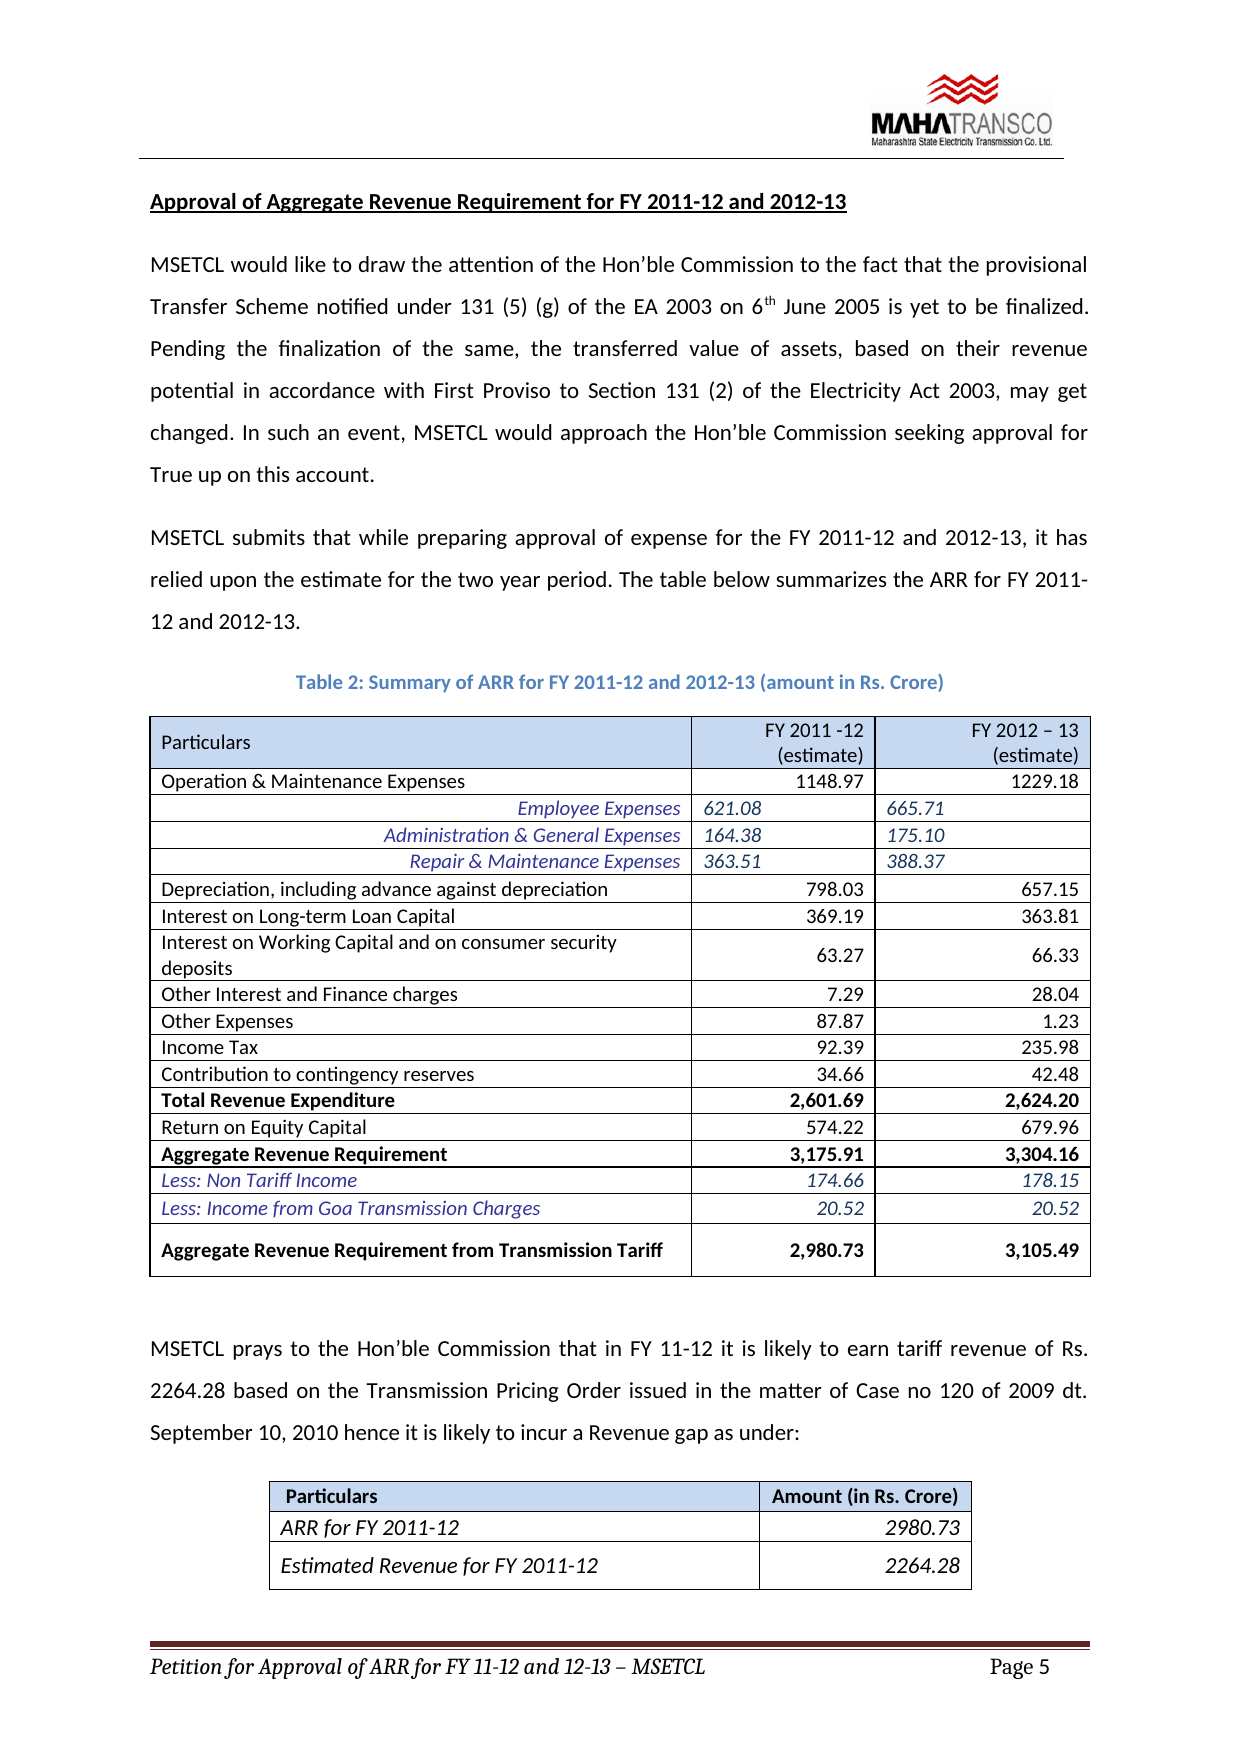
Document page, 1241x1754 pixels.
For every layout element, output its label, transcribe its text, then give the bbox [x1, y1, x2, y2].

table_cell Employee Expenses [151, 795, 691, 821]
text MSETCL would like to draw the attention of the Hon’ble Commission to the fact that the provisional Transfer Scheme notified under 131 (5) (g) of the EA 2003 on 6th June 2005 is yet to be finalized. Pending the finalization of the same, the transferred value of assets, based on their revenue potential in accordance with First Proviso to Section 131 (2) of the Electricity Act 2003, may get changed. In such an event, MSETCL would approach the Hon’ble Commission seeking approval for True up on this account. [150, 250, 1090, 488]
table_cell 164.38 [692, 822, 874, 847]
table_cell 2980.73 [760, 1512, 971, 1541]
table_cell 92.39 [692, 1035, 874, 1060]
table_cell 20.52 [876, 1194, 1090, 1223]
table_cell Repair & Maintenance Expenses [151, 849, 691, 874]
table_cell Estimated Revenue for FY 2011-12 [270, 1542, 759, 1588]
table_cell Depreciation, including advance against depreciation [151, 875, 691, 902]
table_cell 1229.18 [876, 769, 1090, 794]
table_cell 679.96 [876, 1114, 1090, 1140]
table_cell Other Expenses [151, 1008, 691, 1033]
table_cell 363.81 [876, 903, 1090, 928]
table_header FY 2012 – 13 (estimate) [876, 717, 1090, 768]
table_cell 621.08 [692, 795, 874, 821]
table_cell 63.27 [692, 930, 874, 980]
table_cell 2,624.20 [876, 1088, 1090, 1113]
table_cell 235.98 [876, 1035, 1090, 1060]
table_header Particulars [151, 717, 691, 768]
table_cell 665.71 [876, 795, 1090, 821]
table_cell 2,980.73 [692, 1224, 874, 1276]
text Approval of Aggregate Revenue Requirement for FY 2011-12 and 2012-13 [150, 187, 1090, 215]
table_cell 66.33 [876, 930, 1090, 980]
table_cell Interest on Long-term Loan Capital [151, 903, 691, 928]
table_cell Aggregate Revenue Requirement from Transmission Tariff [151, 1224, 691, 1276]
table_cell 388.37 [876, 849, 1090, 874]
table_cell 798.03 [692, 875, 874, 902]
table_header Amount (in Rs. Crore) [760, 1482, 971, 1511]
table_cell 7.29 [692, 981, 874, 1007]
text MSETCL prays to the Hon’ble Commission that in FY 11-12 it is likely to earn tariff revenue of Rs. 2264.28 based on the Transmission Pricing Order issued in the matter of Case no 120 of 2009 dt. September 10, 2010 hence it is likely to incur a Revenue gap as under: [150, 1334, 1090, 1446]
table_cell Income Tax [151, 1035, 691, 1060]
table_cell Operation & Maintenance Expenses [151, 769, 691, 794]
text Table 2: Summary of ARR for FY 2011-12 and 2012-13 (amount in Rs. Crore) [150, 669, 1090, 695]
table_cell Administration & General Expenses [151, 822, 691, 847]
table_header Particulars [270, 1482, 759, 1511]
table_cell Contribution to contingency reserves [151, 1061, 691, 1087]
table_cell 20.52 [692, 1194, 874, 1223]
table_cell 3,105.49 [876, 1224, 1090, 1276]
table_cell 1.23 [876, 1008, 1090, 1033]
table_cell Other Interest and Finance charges [151, 981, 691, 1007]
table_cell 174.66 [692, 1168, 874, 1193]
table_cell 34.66 [692, 1061, 874, 1087]
table_cell 363.51 [692, 849, 874, 874]
table_cell Aggregate Revenue Requirement [151, 1141, 691, 1166]
table_cell 3,175.91 [692, 1141, 874, 1166]
table_cell 42.48 [876, 1061, 1090, 1087]
table_cell Total Revenue Expenditure [151, 1088, 691, 1113]
table_cell 1148.97 [692, 769, 874, 794]
table_cell Interest on Working Capital and on consumer security deposits [151, 930, 691, 980]
text MSETCL submits that while preparing approval of expense for the FY 2011-12 and 2012-13, it has relied upon the estimate for the two year period. The table below summarizes the ARR for FY 2011-12 and 2012-13. [150, 523, 1090, 635]
table_cell 3,304.16 [876, 1141, 1090, 1166]
table_cell 2264.28 [760, 1542, 971, 1588]
table_header FY 2011 -12 (estimate) [692, 717, 874, 768]
table_cell Less: Income from Goa Transmission Charges [151, 1194, 691, 1223]
table_cell Return on Equity Capital [151, 1114, 691, 1140]
table_cell Less: Non Tariff Income [151, 1168, 691, 1193]
table_cell ARR for FY 2011-12 [270, 1512, 759, 1541]
table_cell 2,601.69 [692, 1088, 874, 1113]
table_cell 28.04 [876, 981, 1090, 1007]
table_cell 574.22 [692, 1114, 874, 1140]
table_cell 369.19 [692, 903, 874, 928]
table_cell 657.15 [876, 875, 1090, 902]
picture [870, 73, 1053, 146]
table_cell 87.87 [692, 1008, 874, 1033]
table_cell 175.10 [876, 822, 1090, 847]
table_cell 178.15 [876, 1168, 1090, 1193]
